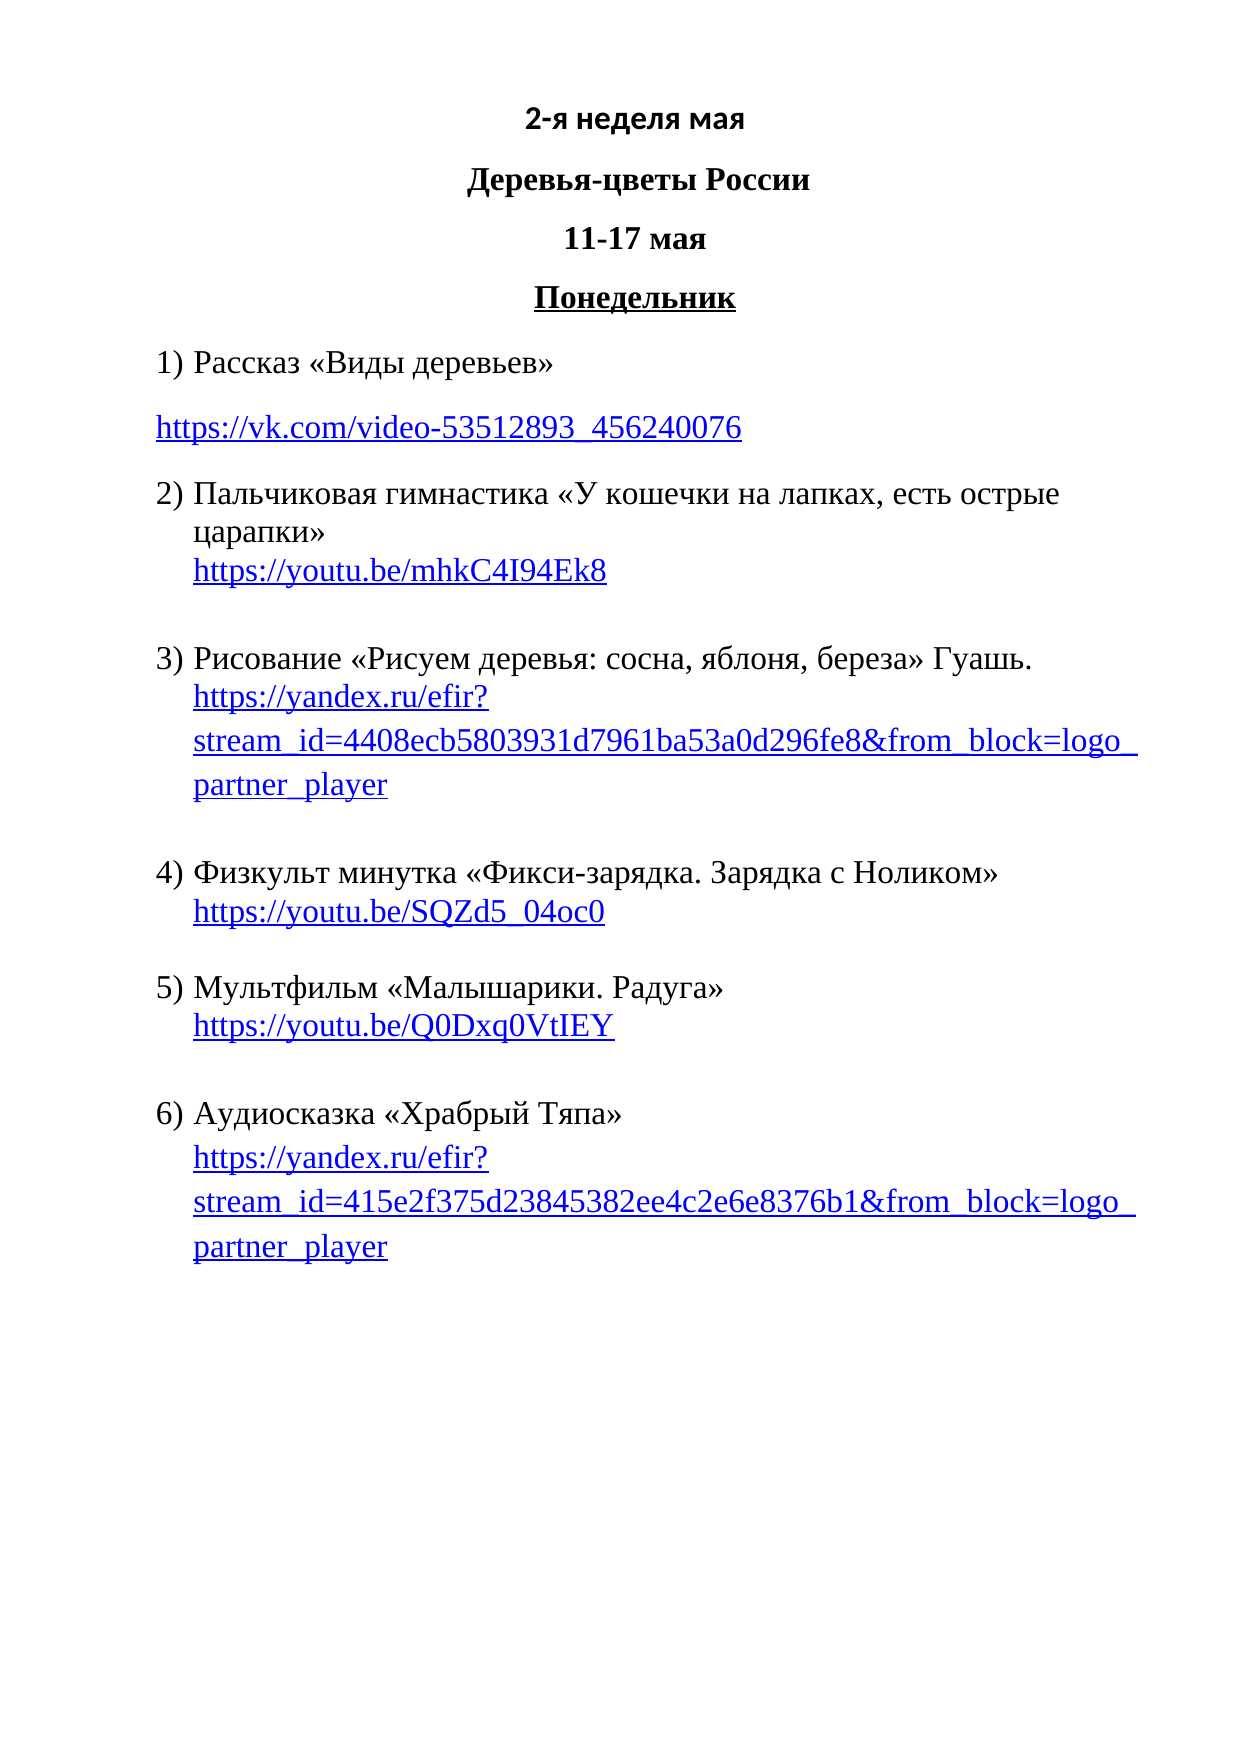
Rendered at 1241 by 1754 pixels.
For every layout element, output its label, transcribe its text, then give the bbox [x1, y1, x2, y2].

list Рассказ «Виды деревьев» [156, 342, 1152, 380]
list https://youtu.be/Q0Dxq0VtIEY [193, 1006, 1152, 1044]
text Понедельник [118, 277, 1152, 315]
list Рисование «Рисуем деревья: сосна, яблоня, береза» Гуашь. [156, 638, 1152, 676]
list Пальчиковая гимнастика «У кошечки на лапках, есть острые царапки» [156, 473, 1152, 550]
text 11-17 мая [118, 218, 1152, 256]
list https://youtu.be/SQZd5_04oc0 [193, 891, 1152, 929]
text Деревья-цветы России [118, 159, 1152, 197]
list Аудиосказка «Храбрый Тяпа» [156, 1094, 1152, 1132]
list Физкульт минутка «Фикси-зарядка. Зарядка с Ноликом» [156, 853, 1152, 891]
list https://youtu.be/mhkC4I94Ek8 [193, 550, 1152, 588]
list https://vk.com/video-53512893_456240076 [156, 407, 1152, 445]
list Мультфильм «Малышарики. Радуга» [156, 967, 1152, 1006]
list https://yandex.ru/efir?stream_id=4408ecb5803931d7961ba53a0d296fe8&from_block=logo_partner_player [193, 676, 1152, 803]
text 2-я неделя мая [118, 97, 1152, 138]
list https://yandex.ru/efir?stream_id=415e2f375d23845382ee4c2e6e8376b1&from_block=logo_partner_player [193, 1138, 1152, 1264]
